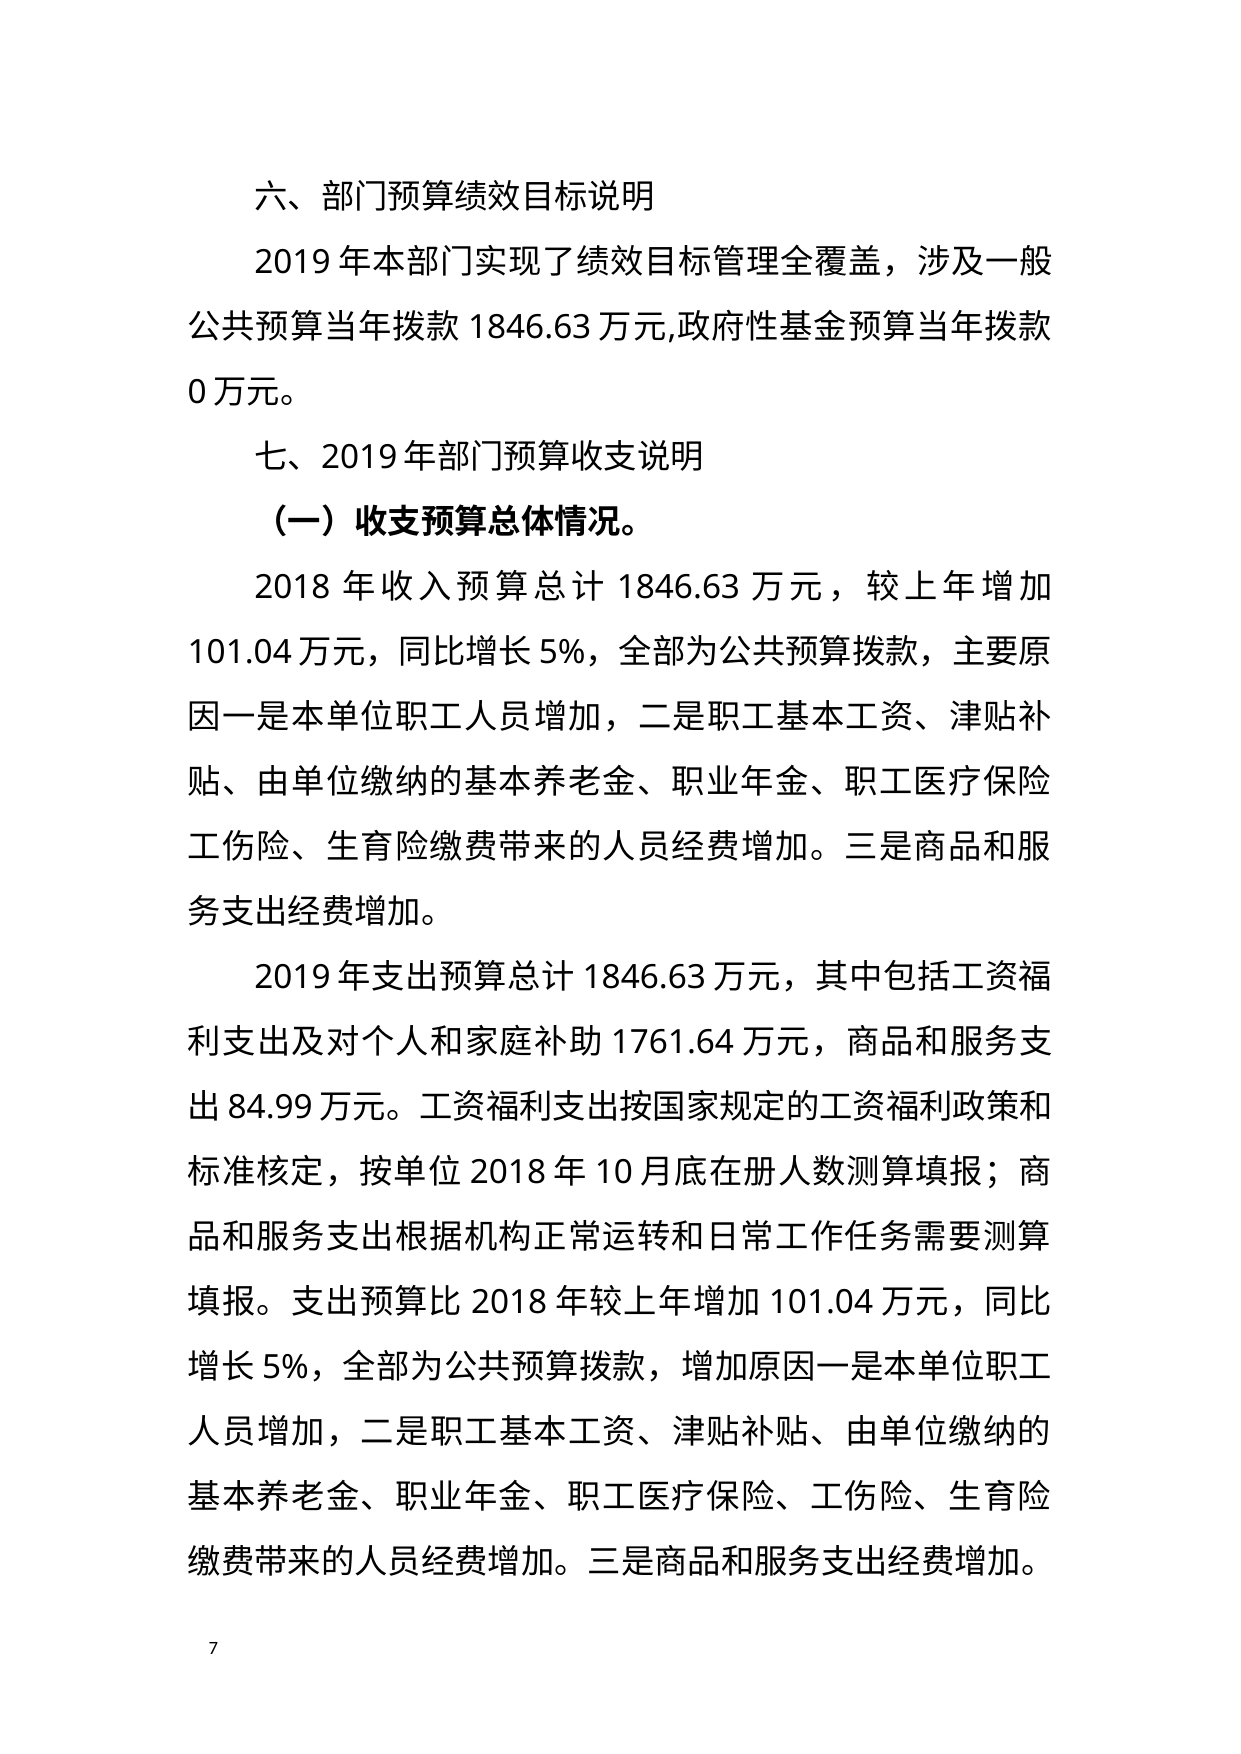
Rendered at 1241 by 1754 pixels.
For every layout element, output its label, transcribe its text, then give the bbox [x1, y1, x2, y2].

text 六、部门预算绩效目标说明 [187, 162, 1053, 227]
text 2018年收入预算总计1846.63万元，较上年增加101.04万元，同比增长5%，全部为公共预算拨款，主要原因一是本单位职工人员增加，二是职工基本工资、津贴补贴、由单位缴纳的基本养老金、职业年金、职工医疗保险、工伤险、生育险缴费带来的人员经费增加。三是商品和服务支出经费增加。 [187, 552, 1053, 942]
text 2019年本部门实现了绩效目标管理全覆盖，涉及一般公共预算当年拨款1846.63万元,政府性基金预算当年拨款0万元。 [187, 227, 1053, 422]
text 2019年支出预算总计1846.63万元，其中包括工资福利支出及对个人和家庭补助1761.64万元，商品和服务支出84.99万元。工资福利支出按国家规定的工资福利政策和标准核定，按单位2018年10月底在册人数测算填报；商品和服务支出根据机构正常运转和日常工作任务需要测算填报。支出预算比2018年较上年增加101.04万元，同比增长5%，全部为公共预算拨款，增加原因一是本单位职工人员增加，二是职工基本工资、津贴补贴、由单位缴纳的基本养老金、职业年金、职工医疗保险、工伤险、生育险缴费带来的人员经费增加。三是商品和服务支出经费增加。 [187, 942, 1053, 1592]
text （一）收支预算总体情况。 [187, 487, 1053, 552]
text 七、2019年部门预算收支说明 [187, 422, 1053, 487]
